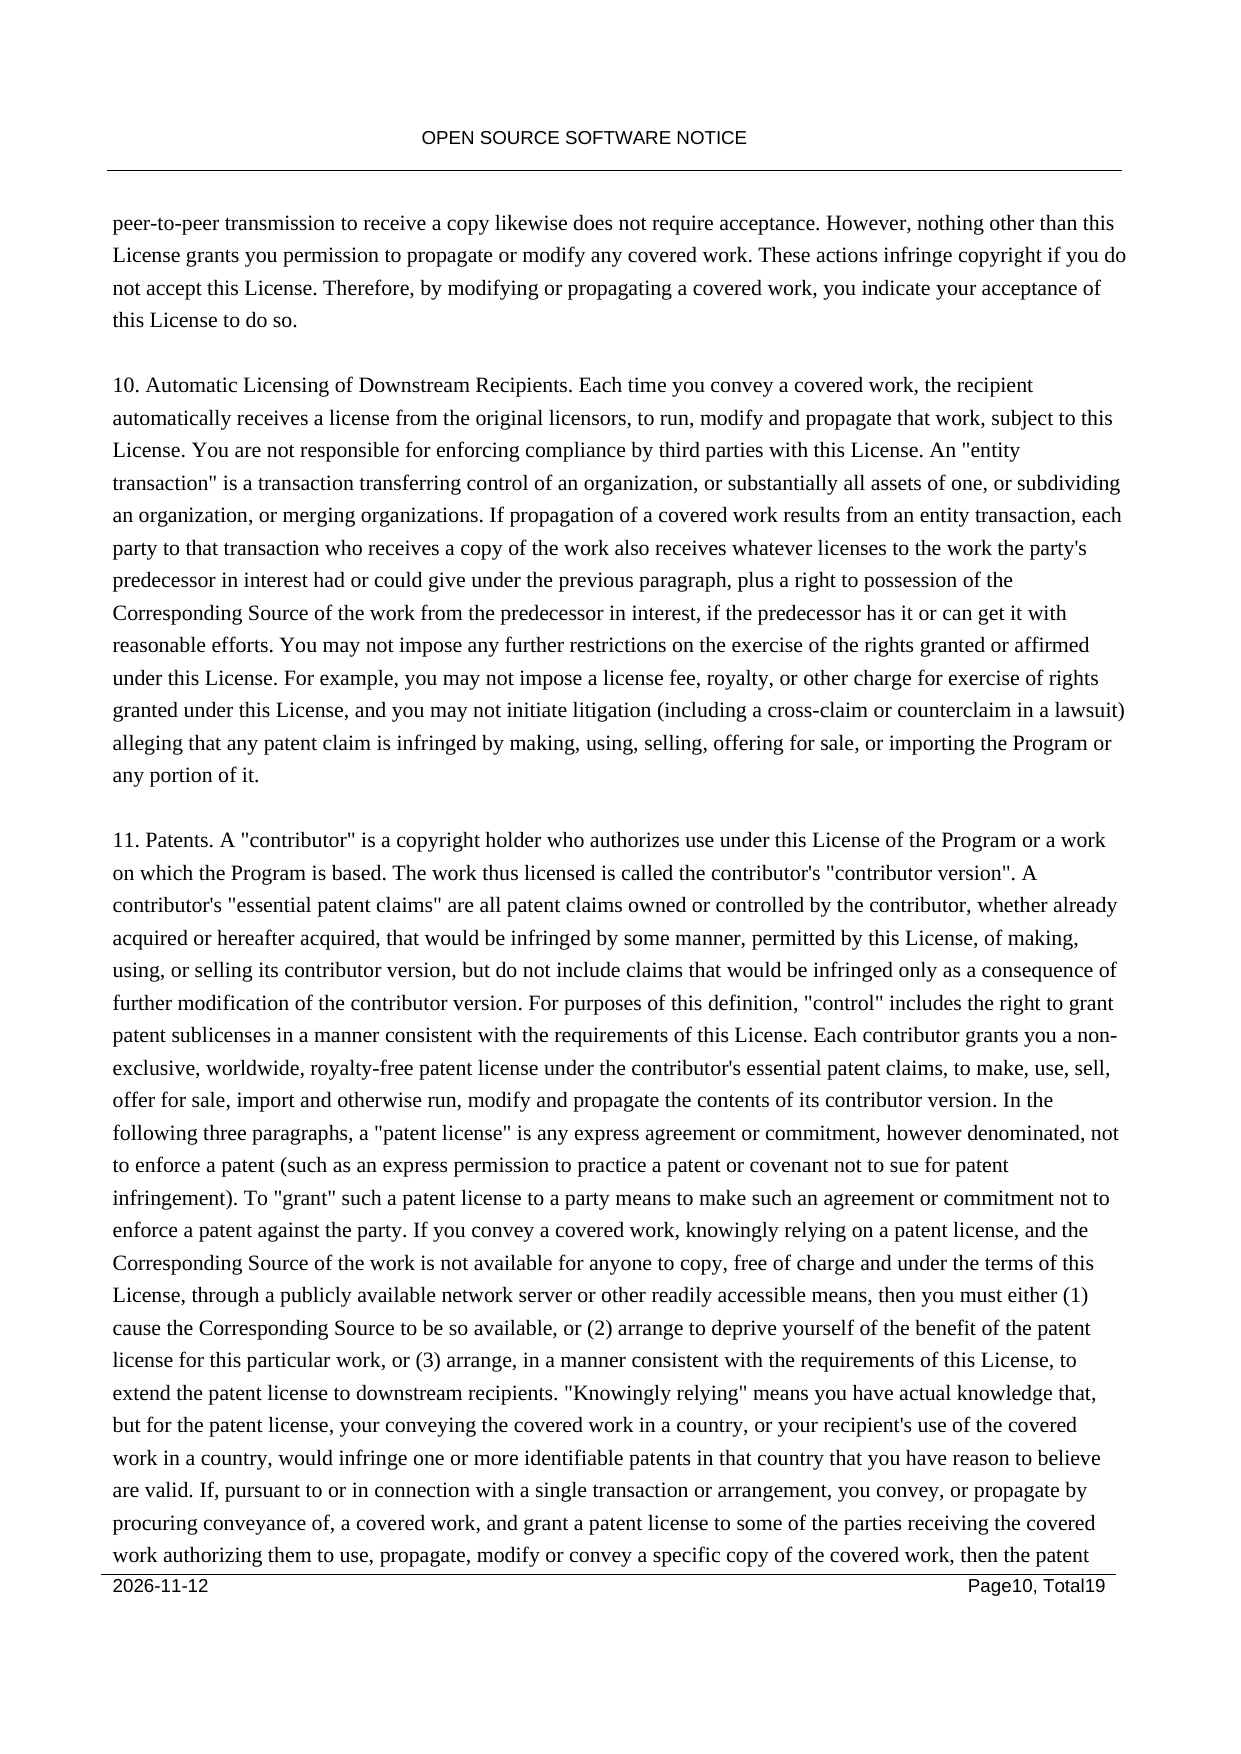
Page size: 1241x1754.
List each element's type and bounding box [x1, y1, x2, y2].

text [112, 206, 1128, 1571]
